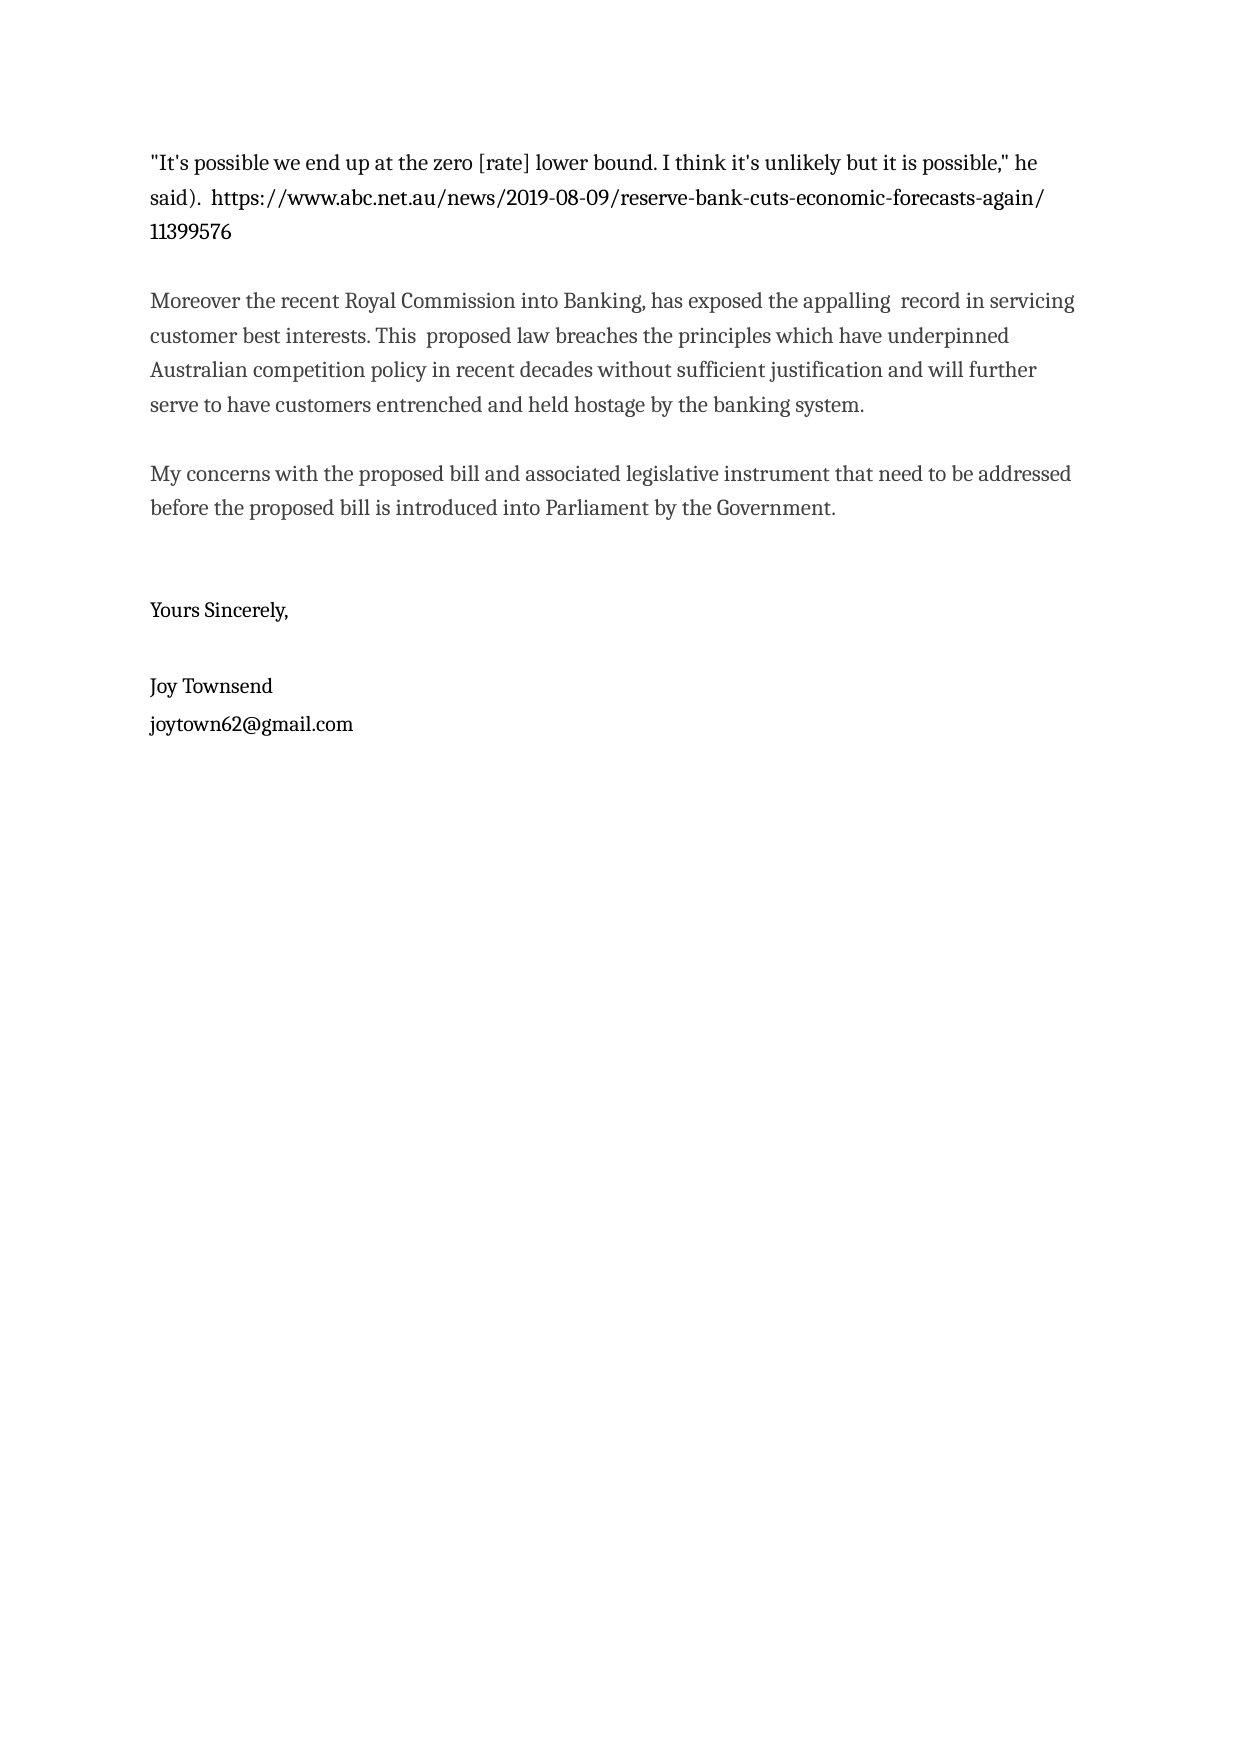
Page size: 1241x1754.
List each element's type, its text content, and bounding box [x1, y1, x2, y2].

text Moreover the recent Royal Commission into Banking, has exposed the appalling record in servicing customer best interests. This proposed law breaches the principles which have underpinned Australian competition policy in recent decades without sufficient justification and will further serve to have customers entrenched and held hostage by the banking system. [150, 288, 1090, 418]
text joytown62@gmail.com [150, 712, 1090, 737]
text Yours Sincerely, [150, 598, 1090, 623]
text "It's possible we end up at the zero [rate] lower bound. I think it's unlikely but it is possible," he said). https://www.abc.net.au/news/2019-08-09/reserve-bank-cuts-economic-forecasts-again/11399576 [150, 150, 1090, 245]
text Joy Townsend [150, 674, 1090, 699]
text My concerns with the proposed bill and associated legislative instrument that need to be addressed before the proposed bill is introduced into Parliament by the Government. [150, 460, 1090, 521]
